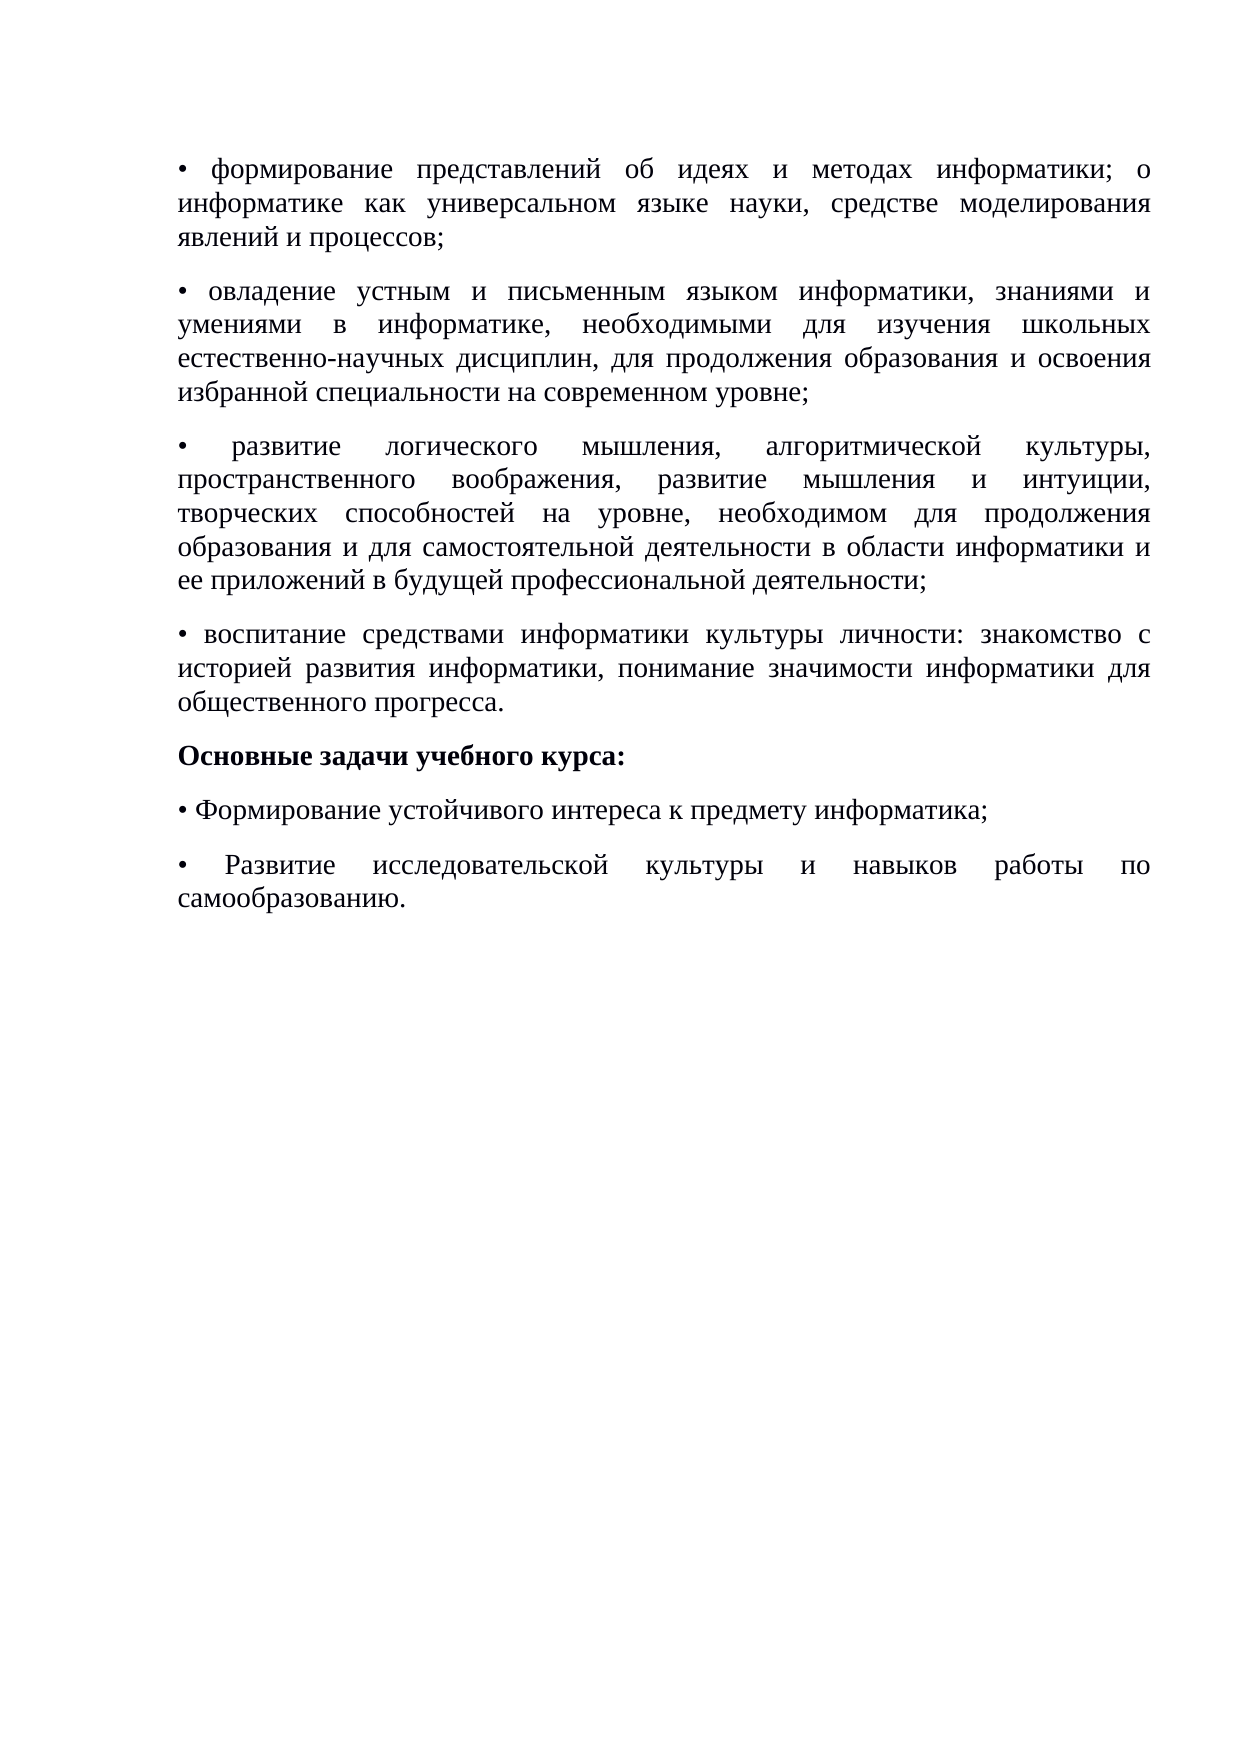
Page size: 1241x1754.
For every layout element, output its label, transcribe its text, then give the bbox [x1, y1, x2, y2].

text Основные задачи учебного курса: [177, 738, 1152, 772]
text • воспитание средствами информатики культуры личности: знакомство с историей развития информатики, понимание значимости информатики для общественного прогресса. [177, 617, 1152, 717]
text • Развитие исследовательской культуры и навыков работы по самообразованию. [177, 847, 1152, 914]
text • овладение устным и письменным языком информатики, знаниями и умениями в информатике, необходимыми для изучения школьных естественно-научных дисциплин, для продолжения образования и освоения избранной специальности на современном уровне; [177, 273, 1152, 407]
text • формирование представлений об идеях и методах информатики; о информатике как универсальном языке науки, средстве моделирования явлений и процессов; [177, 152, 1152, 252]
text • развитие логического мышления, алгоритмической культуры, пространственного воображения, развитие мышления и интуиции, творческих способностей на уровне, необходимом для продолжения образования и для самостоятельной деятельности в области информатики и ее приложений в будущей профессиональной деятельности; [177, 428, 1152, 596]
text • Формирование устойчивого интереса к предмету информатика; [177, 792, 1152, 826]
